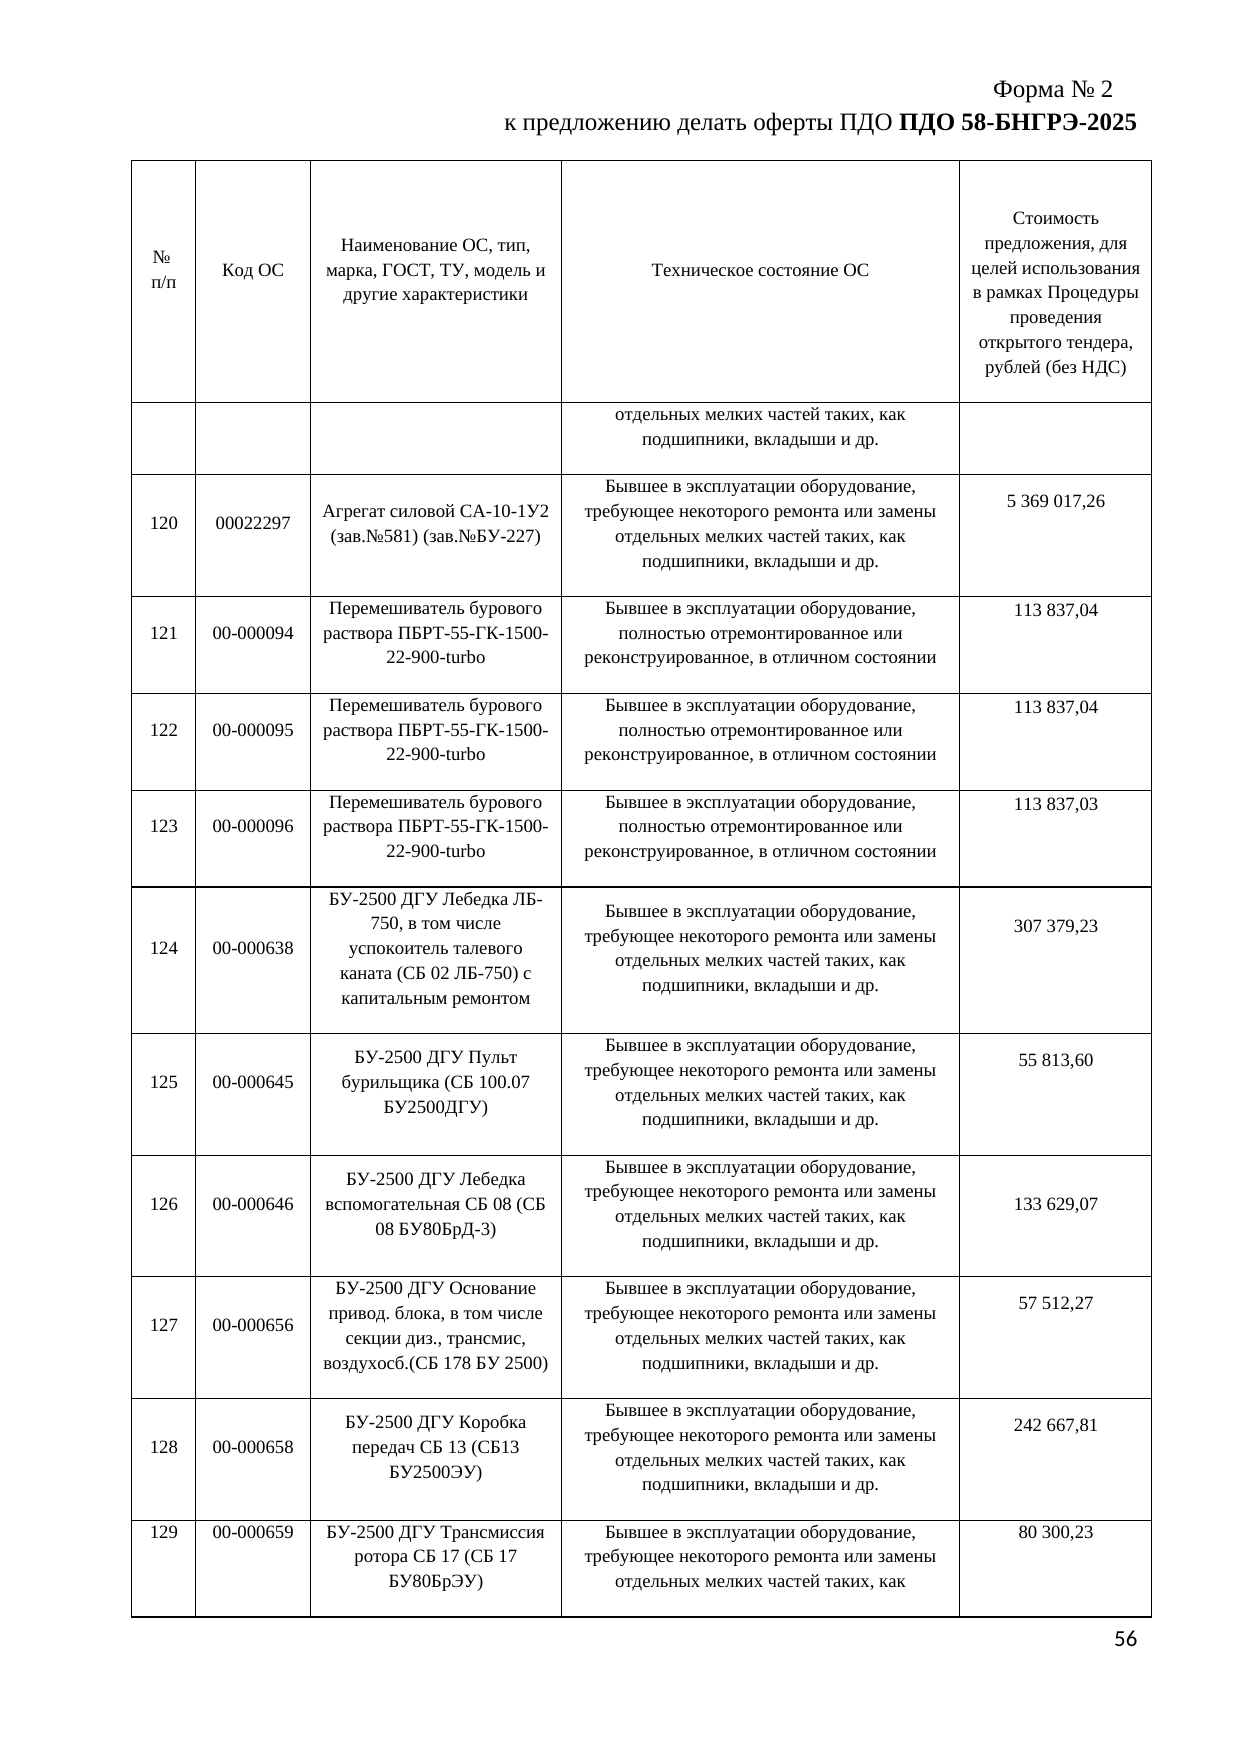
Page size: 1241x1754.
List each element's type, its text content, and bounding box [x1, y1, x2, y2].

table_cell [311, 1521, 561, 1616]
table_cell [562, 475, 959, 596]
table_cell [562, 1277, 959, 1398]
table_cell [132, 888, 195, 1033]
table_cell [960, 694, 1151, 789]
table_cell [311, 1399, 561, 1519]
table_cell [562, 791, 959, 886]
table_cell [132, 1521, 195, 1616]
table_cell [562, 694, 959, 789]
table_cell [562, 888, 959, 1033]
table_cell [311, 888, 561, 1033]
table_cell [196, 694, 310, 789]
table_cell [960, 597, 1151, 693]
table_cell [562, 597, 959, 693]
table_header Наименование ОС, тип, марка, ГОСТ, ТУ, модель и другие характеристики [311, 161, 561, 402]
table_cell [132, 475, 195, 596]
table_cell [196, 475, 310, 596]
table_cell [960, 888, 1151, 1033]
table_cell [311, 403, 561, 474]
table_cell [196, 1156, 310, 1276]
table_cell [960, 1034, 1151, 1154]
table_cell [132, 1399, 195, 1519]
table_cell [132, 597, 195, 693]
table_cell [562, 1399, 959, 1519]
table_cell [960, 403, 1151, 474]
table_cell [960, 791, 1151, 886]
table_header № п/п [132, 161, 195, 402]
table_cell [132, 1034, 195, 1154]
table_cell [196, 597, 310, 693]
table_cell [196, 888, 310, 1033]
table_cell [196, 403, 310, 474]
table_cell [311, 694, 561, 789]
table_header Стоимость предложения, для целей использования в рамках Процедуры проведения открытого тендера, рублей (без НДС) [960, 161, 1151, 402]
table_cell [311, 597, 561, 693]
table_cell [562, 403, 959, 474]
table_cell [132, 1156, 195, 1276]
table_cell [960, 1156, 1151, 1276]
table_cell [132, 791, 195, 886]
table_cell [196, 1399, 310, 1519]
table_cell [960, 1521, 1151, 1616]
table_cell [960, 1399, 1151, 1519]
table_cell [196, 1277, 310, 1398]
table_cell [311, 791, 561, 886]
table_header Код ОС [196, 161, 310, 402]
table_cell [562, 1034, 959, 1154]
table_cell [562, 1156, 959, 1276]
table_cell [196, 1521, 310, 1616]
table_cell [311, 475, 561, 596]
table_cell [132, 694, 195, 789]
table_header Техническое состояние ОС [562, 161, 959, 402]
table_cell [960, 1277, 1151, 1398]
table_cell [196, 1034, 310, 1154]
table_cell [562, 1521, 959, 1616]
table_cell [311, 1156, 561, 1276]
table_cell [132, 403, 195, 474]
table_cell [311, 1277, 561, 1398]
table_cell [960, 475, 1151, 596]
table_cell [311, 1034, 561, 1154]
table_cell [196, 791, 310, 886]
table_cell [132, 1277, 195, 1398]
